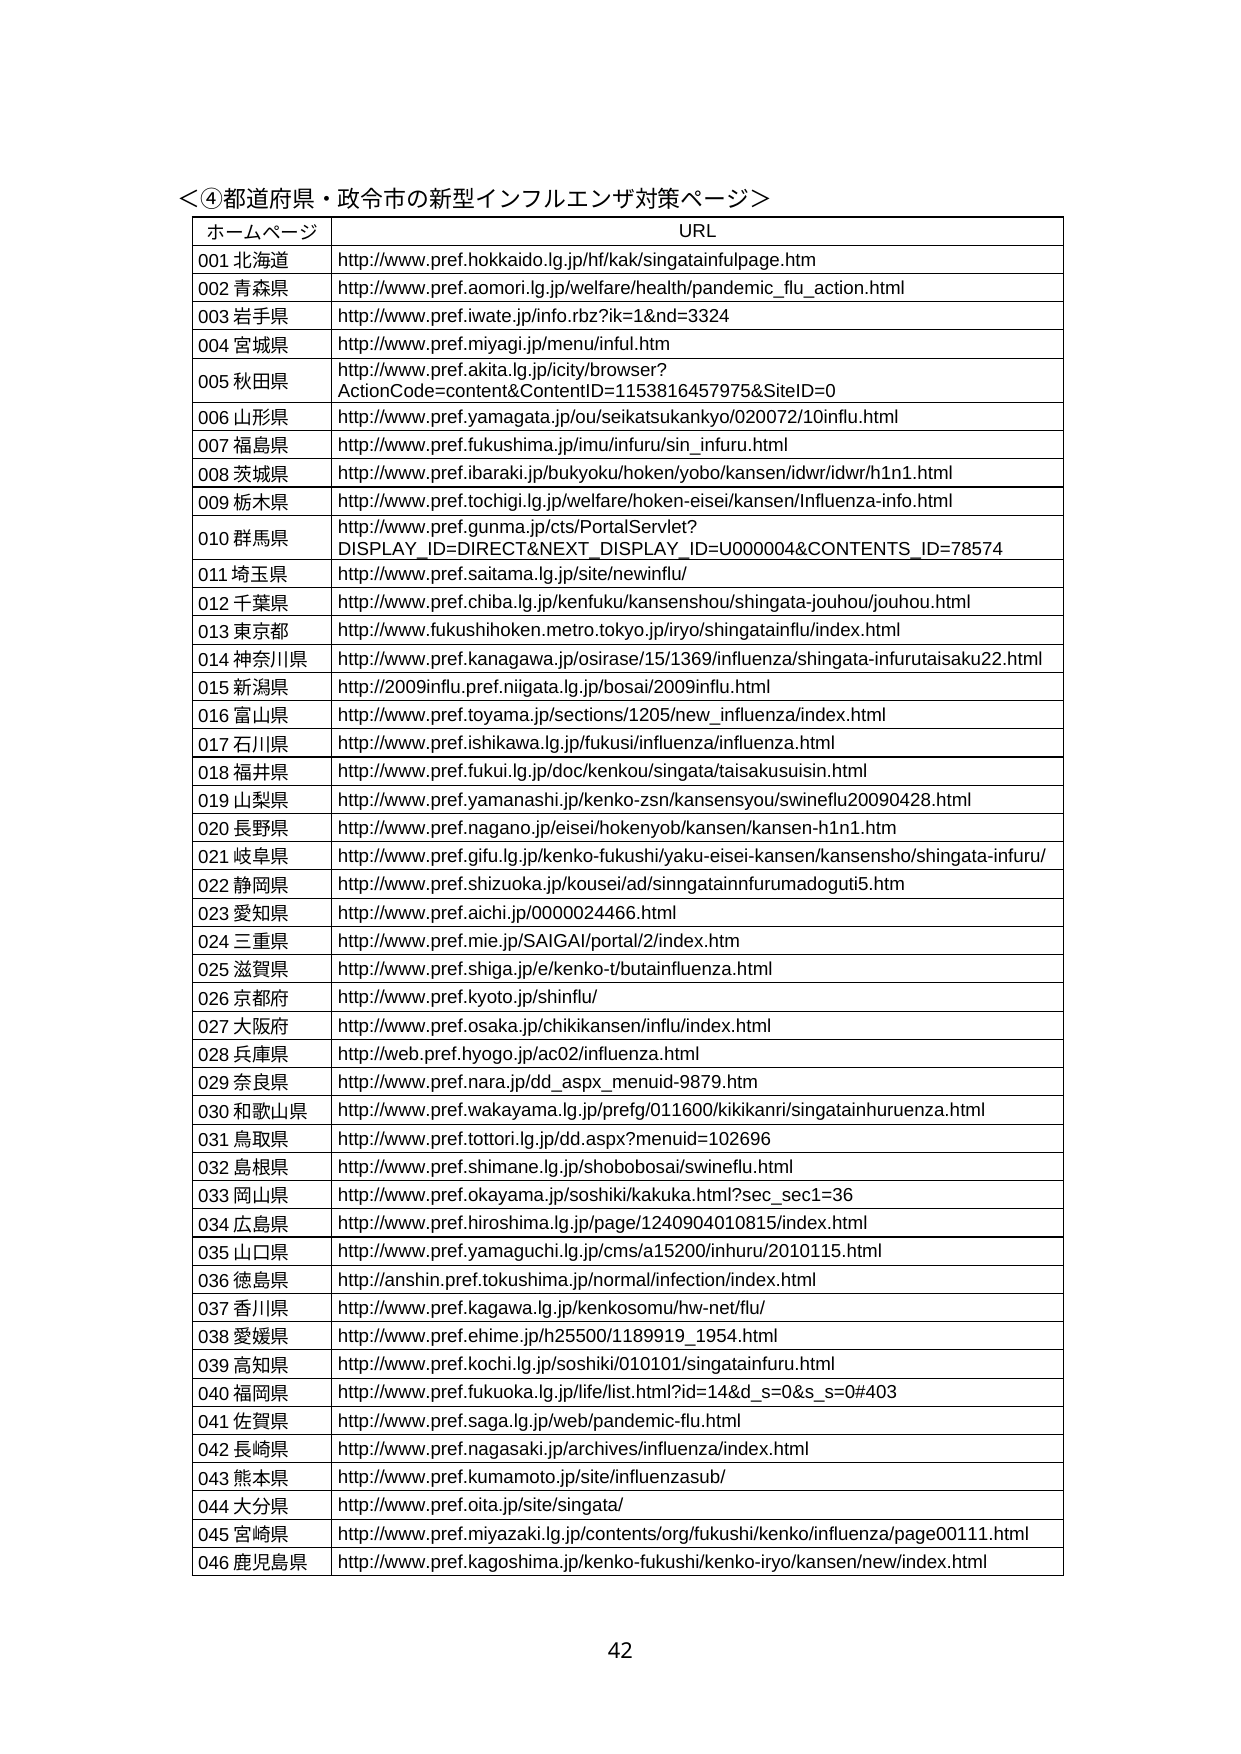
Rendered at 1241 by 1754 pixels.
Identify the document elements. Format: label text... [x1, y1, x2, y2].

table_cell http://www.pref.tottori.lg.jp/dd.aspx?menuid=102696 [332, 1125, 1063, 1152]
table_cell http://www.pref.kumamoto.jp/site/influenzasub/ [332, 1463, 1063, 1490]
table_cell http://www.pref.saga.lg.jp/web/pandemic-flu.html [332, 1407, 1063, 1434]
table_cell 034広島県 [193, 1209, 331, 1236]
table_cell http://www.pref.aomori.lg.jp/welfare/health/pandemic_flu_action.html [332, 274, 1063, 301]
table_cell 025滋賀県 [193, 955, 331, 982]
table_cell http://www.pref.hokkaido.lg.jp/hf/kak/singatainfulpage.htm [332, 246, 1063, 273]
text ＜④都道府県・政令市の新型インフルエンザ対策ページ＞ [177, 178, 1063, 216]
table_cell http://www.pref.ishikawa.lg.jp/fukusi/influenza/influenza.html [332, 729, 1063, 756]
table_cell http://www.pref.fukuoka.lg.jp/life/list.html?id=14&d_s=0&s_s=0#403 [332, 1379, 1063, 1406]
table_cell 040福岡県 [193, 1379, 331, 1406]
table_cell 024三重県 [193, 927, 331, 954]
table_cell http://www.pref.yamaguchi.lg.jp/cms/a15200/inhuru/2010115.html [332, 1238, 1063, 1264]
table_cell http://www.pref.kyoto.jp/shinflu/ [332, 983, 1063, 1011]
table_cell 020長野県 [193, 814, 331, 841]
table_cell http://www.pref.osaka.jp/chikikansen/influ/index.html [332, 1012, 1063, 1039]
table_cell http://www.pref.ibaraki.jp/bukyoku/hoken/yobo/kansen/idwr/idwr/h1n1.html [332, 459, 1063, 486]
table_cell 028兵庫県 [193, 1040, 331, 1067]
table_cell 008茨城県 [193, 459, 331, 486]
table_cell http://www.pref.fukui.lg.jp/doc/kenkou/singata/taisakusuisin.html [332, 758, 1063, 785]
table_cell 029奈良県 [193, 1068, 331, 1095]
table_cell http://www.pref.akita.lg.jp/icity/browser?ActionCode=content&ContentID=1153816457975&SiteID=0 [332, 359, 1063, 402]
table_cell http://www.pref.shizuoka.jp/kousei/ad/sinngatainnfurumadoguti5.htm [332, 870, 1063, 898]
table_cell http://www.pref.toyama.jp/sections/1205/new_influenza/index.html [332, 701, 1063, 728]
table_cell http://www.pref.miyazaki.lg.jp/contents/org/fukushi/kenko/influenza/page00111.html [332, 1520, 1063, 1547]
table_cell 036徳島県 [193, 1266, 331, 1293]
table_cell 033岡山県 [193, 1181, 331, 1208]
table_cell 016富山県 [193, 701, 331, 728]
table_cell 004宮城県 [193, 330, 331, 358]
table_cell http://www.pref.kagoshima.jp/kenko-fukushi/kenko-iryo/kansen/new/index.html [332, 1548, 1063, 1575]
table_cell 030和歌山県 [193, 1096, 331, 1123]
table_header URL [332, 218, 1063, 245]
table_cell http://www.pref.iwate.jp/info.rbz?ik=1&nd=3324 [332, 302, 1063, 329]
table_cell http://www.pref.yamagata.jp/ou/seikatsukankyo/020072/10influ.html [332, 403, 1063, 430]
table_cell 003岩手県 [193, 302, 331, 329]
table_cell 026京都府 [193, 983, 331, 1011]
table_cell 023愛知県 [193, 899, 331, 926]
table_cell http://www.fukushihoken.metro.tokyo.jp/iryo/shingatainflu/index.html [332, 616, 1063, 643]
table_cell http://www.pref.shiga.jp/e/kenko-t/butainfluenza.html [332, 955, 1063, 982]
table_cell 012千葉県 [193, 588, 331, 615]
table_cell 015新潟県 [193, 673, 331, 700]
table_cell http://www.pref.shimane.lg.jp/shobobosai/swineflu.html [332, 1153, 1063, 1180]
table_cell http://www.pref.miyagi.jp/menu/inful.htm [332, 330, 1063, 358]
table_cell http://www.pref.nara.jp/dd_aspx_menuid-9879.htm [332, 1068, 1063, 1095]
table_cell 022静岡県 [193, 870, 331, 898]
table_cell 013東京都 [193, 616, 331, 643]
table_cell 032島根県 [193, 1153, 331, 1180]
table_cell 009栃木県 [193, 488, 331, 515]
table_cell 042長崎県 [193, 1435, 331, 1462]
table_cell http://www.pref.kagawa.lg.jp/kenkosomu/hw-net/flu/ [332, 1294, 1063, 1321]
table_cell http://www.pref.wakayama.lg.jp/prefg/011600/kikikanri/singatainhuruenza.html [332, 1096, 1063, 1123]
table_header ホームページ [193, 218, 331, 245]
table_cell http://www.pref.saitama.lg.jp/site/newinflu/ [332, 560, 1063, 587]
table_cell 027大阪府 [193, 1012, 331, 1039]
table_cell 010群馬県 [193, 516, 331, 559]
table_cell http://www.pref.gunma.jp/cts/PortalServlet?DISPLAY_ID=DIRECT&NEXT_DISPLAY_ID=U000004&CONTENTS_ID=78574 [332, 516, 1063, 559]
table_cell 038愛媛県 [193, 1322, 331, 1349]
table_cell http://www.pref.fukushima.jp/imu/infuru/sin_infuru.html [332, 431, 1063, 458]
table_cell 018福井県 [193, 758, 331, 785]
table_cell http://anshin.pref.tokushima.jp/normal/infection/index.html [332, 1266, 1063, 1293]
table_cell 005秋田県 [193, 359, 331, 402]
table_cell http://www.pref.kochi.lg.jp/soshiki/010101/singatainfuru.html [332, 1350, 1063, 1377]
table_cell 002青森県 [193, 274, 331, 301]
table_cell 043熊本県 [193, 1463, 331, 1490]
table_cell http://2009influ.pref.niigata.lg.jp/bosai/2009influ.html [332, 673, 1063, 700]
table_cell 014神奈川県 [193, 645, 331, 672]
table_cell http://web.pref.hyogo.jp/ac02/influenza.html [332, 1040, 1063, 1067]
table_cell http://www.pref.kanagawa.jp/osirase/15/1369/influenza/shingata-infurutaisaku22.html [332, 645, 1063, 672]
table_cell 006山形県 [193, 403, 331, 430]
table_cell http://www.pref.mie.jp/SAIGAI/portal/2/index.htm [332, 927, 1063, 954]
table_cell http://www.pref.aichi.jp/0000024466.html [332, 899, 1063, 926]
table_cell 044大分県 [193, 1491, 331, 1519]
table_cell http://www.pref.tochigi.lg.jp/welfare/hoken-eisei/kansen/Influenza-info.html [332, 488, 1063, 515]
table_cell 001北海道 [193, 246, 331, 273]
table_cell http://www.pref.nagasaki.jp/archives/influenza/index.html [332, 1435, 1063, 1462]
table_cell http://www.pref.ehime.jp/h25500/1189919_1954.html [332, 1322, 1063, 1349]
table_cell 031鳥取県 [193, 1125, 331, 1152]
table_cell 011埼玉県 [193, 560, 331, 587]
table_cell http://www.pref.chiba.lg.jp/kenfuku/kansenshou/shingata-jouhou/jouhou.html [332, 588, 1063, 615]
table_cell http://www.pref.gifu.lg.jp/kenko-fukushi/yaku-eisei-kansen/kansensho/shingata-infuru/ [332, 842, 1063, 869]
table_cell http://www.pref.oita.jp/site/singata/ [332, 1491, 1063, 1519]
table_cell 046鹿児島県 [193, 1548, 331, 1575]
table_cell 039高知県 [193, 1350, 331, 1377]
table_cell 019山梨県 [193, 786, 331, 813]
table_cell 045宮崎県 [193, 1520, 331, 1547]
table_cell 041佐賀県 [193, 1407, 331, 1434]
table_cell http://www.pref.hiroshima.lg.jp/page/1240904010815/index.html [332, 1209, 1063, 1236]
table_cell 035山口県 [193, 1238, 331, 1264]
table_cell http://www.pref.okayama.jp/soshiki/kakuka.html?sec_sec1=36 [332, 1181, 1063, 1208]
table_cell 017石川県 [193, 729, 331, 756]
table_cell http://www.pref.nagano.jp/eisei/hokenyob/kansen/kansen-h1n1.htm [332, 814, 1063, 841]
table_cell 021岐阜県 [193, 842, 331, 869]
table_cell 007福島県 [193, 431, 331, 458]
table_cell 037香川県 [193, 1294, 331, 1321]
table_cell http://www.pref.yamanashi.jp/kenko-zsn/kansensyou/swineflu20090428.html [332, 786, 1063, 813]
